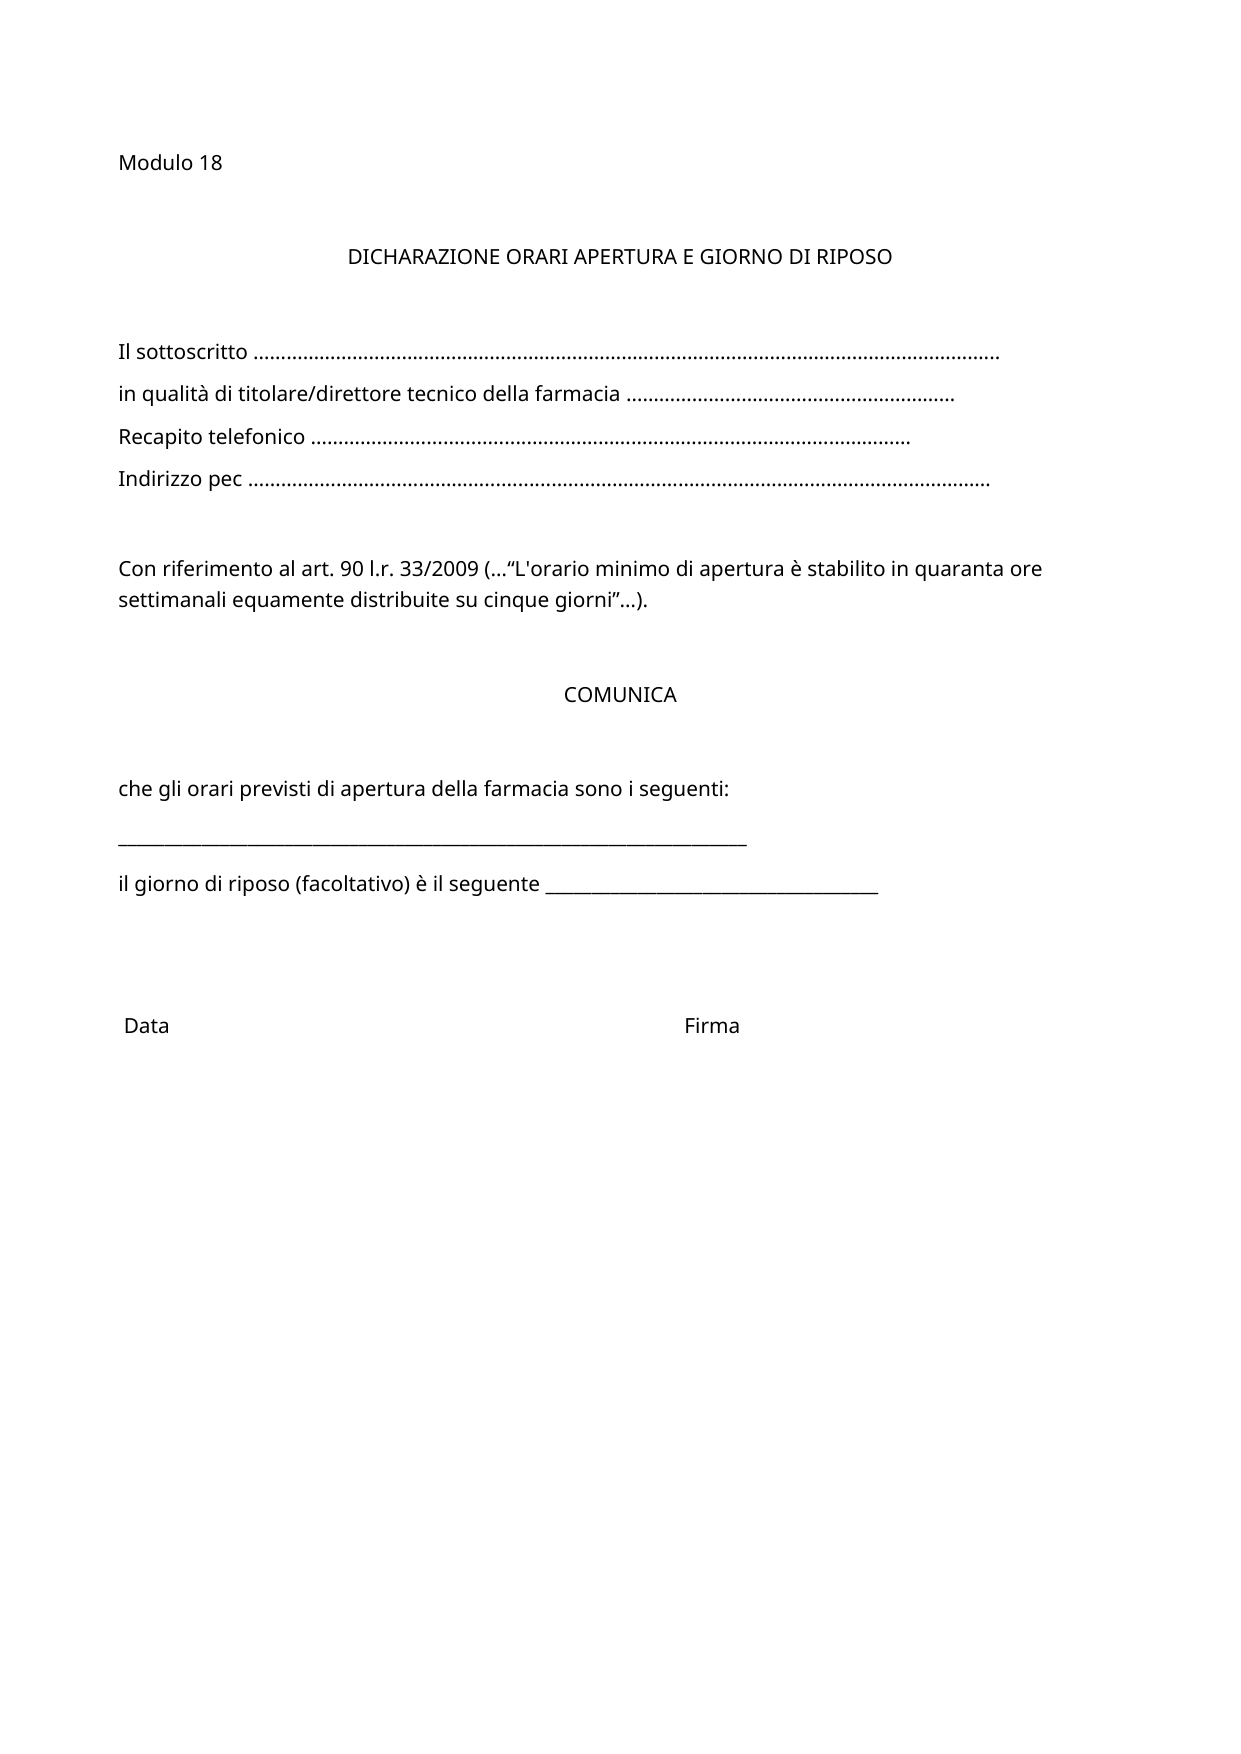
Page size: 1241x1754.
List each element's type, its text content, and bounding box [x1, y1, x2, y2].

text Il sottoscritto ………………………….…………………………………………………………………………………………... [118, 337, 1122, 365]
text in qualità di titolare/direttore tecnico della farmacia …………………………………………………… [118, 379, 1122, 408]
text Indirizzo pec …………....……………………….................………………………………………………………………… [118, 464, 1122, 493]
text DICHARAZIONE ORARI APERTURA E GIORNO DI RIPOSO [118, 242, 1122, 271]
text Data Firma [118, 1011, 1122, 1039]
text che gli orari previsti di apertura della farmacia sono i seguenti: [118, 774, 1122, 803]
text Recapito telefonico ………………......................…………………………………………………………… [118, 422, 1122, 450]
text Con riferimento al art. 90 l.r. 33/2009 (…“L'orario minimo di apertura è stabilito in quaranta ore settimanali equamente distribuite su cinque giorni”…). [118, 554, 1122, 613]
text ____________________________________________________________________ [118, 822, 1122, 850]
text Modulo 18 [118, 148, 1122, 176]
text COMUNICA [118, 680, 1122, 708]
text il giorno di riposo (facoltativo) è il seguente ____________________________________ [118, 869, 1122, 897]
